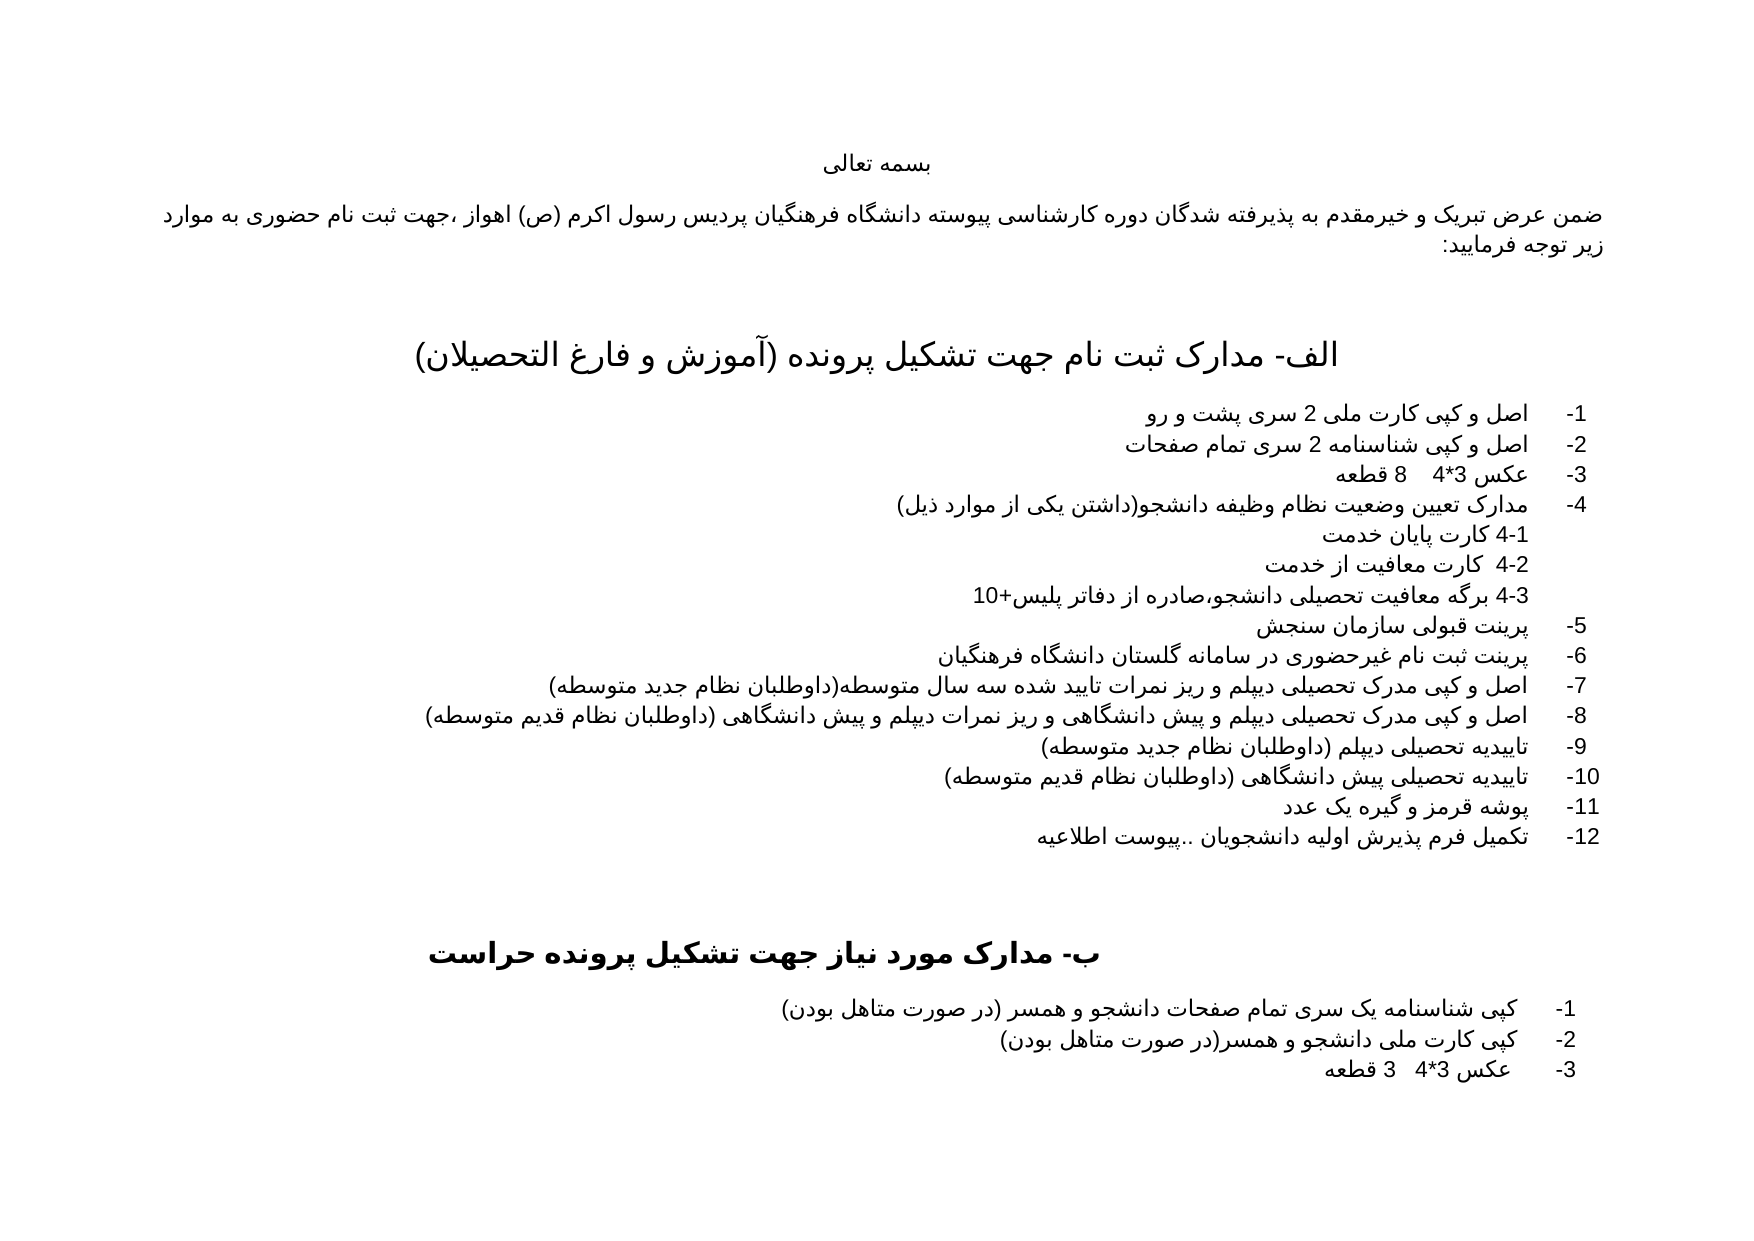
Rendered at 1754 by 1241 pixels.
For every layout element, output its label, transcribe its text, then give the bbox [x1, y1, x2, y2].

text ضمن عرض تبریک و خیرمقدم به پذیرفته شدگان دوره کارشناسی پیوسته دانشگاه فرهنگیان پردیس رسول اکرم (ص) اهواز ،جهت ثبت نام حضوری به موارد زیر توجه فرمایید: [150, 201, 1604, 258]
list پرینت قبولی سازمان سنجش [150, 612, 1566, 638]
list اصل و کپی شناسنامه 2 سری تمام صفحات [150, 431, 1566, 457]
list عکس 3*4 8 قطعه [150, 461, 1566, 487]
list پوشه قرمز و گیره یک عدد [150, 793, 1566, 819]
list اصل و کپی مدرک تحصیلی دیپلم و پیش دانشگاهی و ریز نمرات دیپلم و پیش دانشگاهی (داوطلبان نظام قدیم متوسطه) [150, 702, 1566, 729]
list 4-3 برگه معافیت تحصیلی دانشجو،صادره از دفاتر پلیس+10 [150, 582, 1529, 608]
list عکس 3*4 3 قطعه [150, 1056, 1556, 1082]
list تاییدیه تحصیلی دیپلم (داوطلبان نظام جدید متوسطه) [150, 733, 1566, 759]
list مدارک تعیین وضعیت نظام وظیفه دانشجو(داشتن یکی از موارد ذیل) [150, 491, 1566, 517]
text الف- مدارک ثبت نام جهت تشکیل پرونده (آموزش و فارغ التحصیلان) [150, 335, 1604, 374]
list تاییدیه تحصیلی پیش دانشگاهی (داوطلبان نظام قدیم متوسطه) [150, 763, 1566, 789]
list کپی کارت ملی دانشجو و همسر(در صورت متاهل بودن) [150, 1026, 1556, 1052]
list کپی شناسنامه یک سری تمام صفحات دانشجو و همسر (در صورت متاهل بودن) [150, 995, 1556, 1022]
text بسمه تعالی [150, 150, 1604, 176]
list تکمیل فرم پذیرش اولیه دانشجویان ..پیوست اطلاعیه [150, 823, 1566, 849]
list 4-1 کارت پایان خدمت [150, 521, 1529, 547]
list اصل و کپی کارت ملی 2 سری پشت و رو [150, 400, 1566, 427]
list پرینت ثبت نام غیرحضوری در سامانه گلستان دانشگاه فرهنگیان [150, 642, 1566, 668]
text ب- مدارک مورد نیاز جهت تشکیل پرونده حراست [150, 936, 1604, 969]
list 4-2 کارت معافیت از خدمت [150, 551, 1529, 578]
list اصل و کپی مدرک تحصیلی دیپلم و ریز نمرات تایید شده سه سال متوسطه(داوطلبان نظام جدید متوسطه) [150, 672, 1566, 698]
